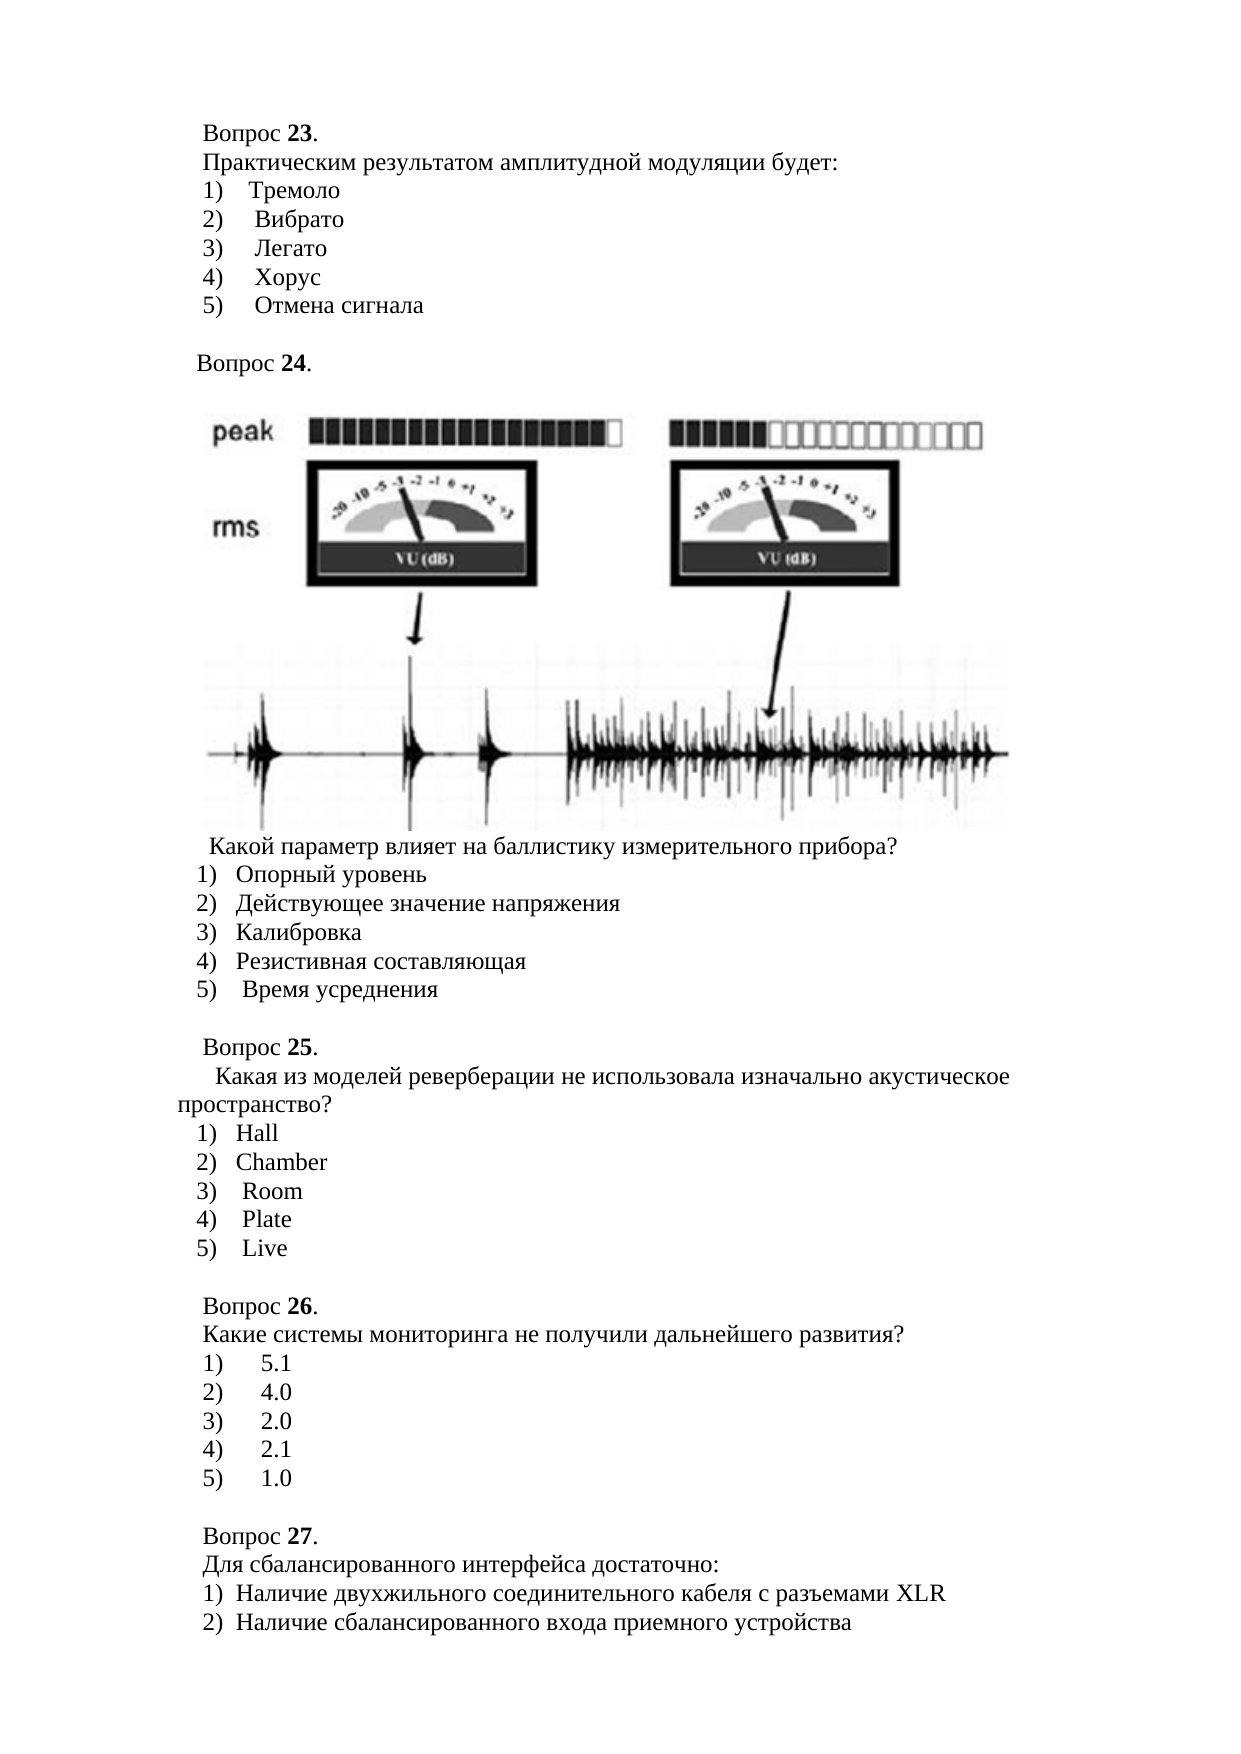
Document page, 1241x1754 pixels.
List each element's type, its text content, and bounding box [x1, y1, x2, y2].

text 2) 4.0 [177, 1377, 1152, 1406]
text 1) Опорный уровень [177, 859, 1152, 888]
text Вопрос 24. [177, 348, 1152, 377]
text 2) Вибрато [177, 204, 1152, 233]
text 4) Резистивная составляющая [177, 946, 1152, 974]
text Практическим результатом амплитудной модуляции будет: [177, 147, 1152, 176]
text 5) Live [177, 1233, 1152, 1262]
text 3) Room [177, 1176, 1152, 1204]
text Какие системы мониторинга не получили дальнейшего развития? [177, 1319, 1152, 1348]
text 1) 5.1 [177, 1348, 1152, 1377]
text 4) 2.1 [177, 1434, 1152, 1463]
text 5) 1.0 [177, 1463, 1152, 1492]
text 1) Hall [177, 1118, 1152, 1147]
text 3) Калибровка [177, 917, 1152, 946]
text 2) Наличие сбалансированного входа приемного устройства [177, 1607, 1152, 1636]
text Вопрос 26. [177, 1291, 1152, 1319]
text 5) Время усреднения [177, 974, 1152, 1003]
text 3) 2.0 [177, 1406, 1152, 1434]
text Вопрос 23. [177, 118, 1152, 147]
text 5) Отмена сигнала [177, 291, 1152, 319]
text Какая из моделей реверберации не использовала изначально акустическое пространство? [177, 1061, 1152, 1118]
text 1) Наличие двухжильного соединительного кабеля с разъемами XLR [177, 1578, 1152, 1607]
text 3) Легато [177, 233, 1152, 262]
text 2) Действующее значение напряжения [177, 888, 1152, 917]
text Какой параметр влияет на баллистику измерительного прибора? [177, 831, 1152, 859]
text Для сбалансированного интерфейса достаточно: [177, 1549, 1152, 1578]
text 4) Plate [177, 1204, 1152, 1233]
text 2) Chamber [177, 1147, 1152, 1176]
text 4) Хорус [177, 262, 1152, 291]
text Вопрос 27. [177, 1521, 1152, 1549]
text 1) Тремоло [177, 176, 1152, 204]
text Вопрос 25. [177, 1032, 1152, 1061]
